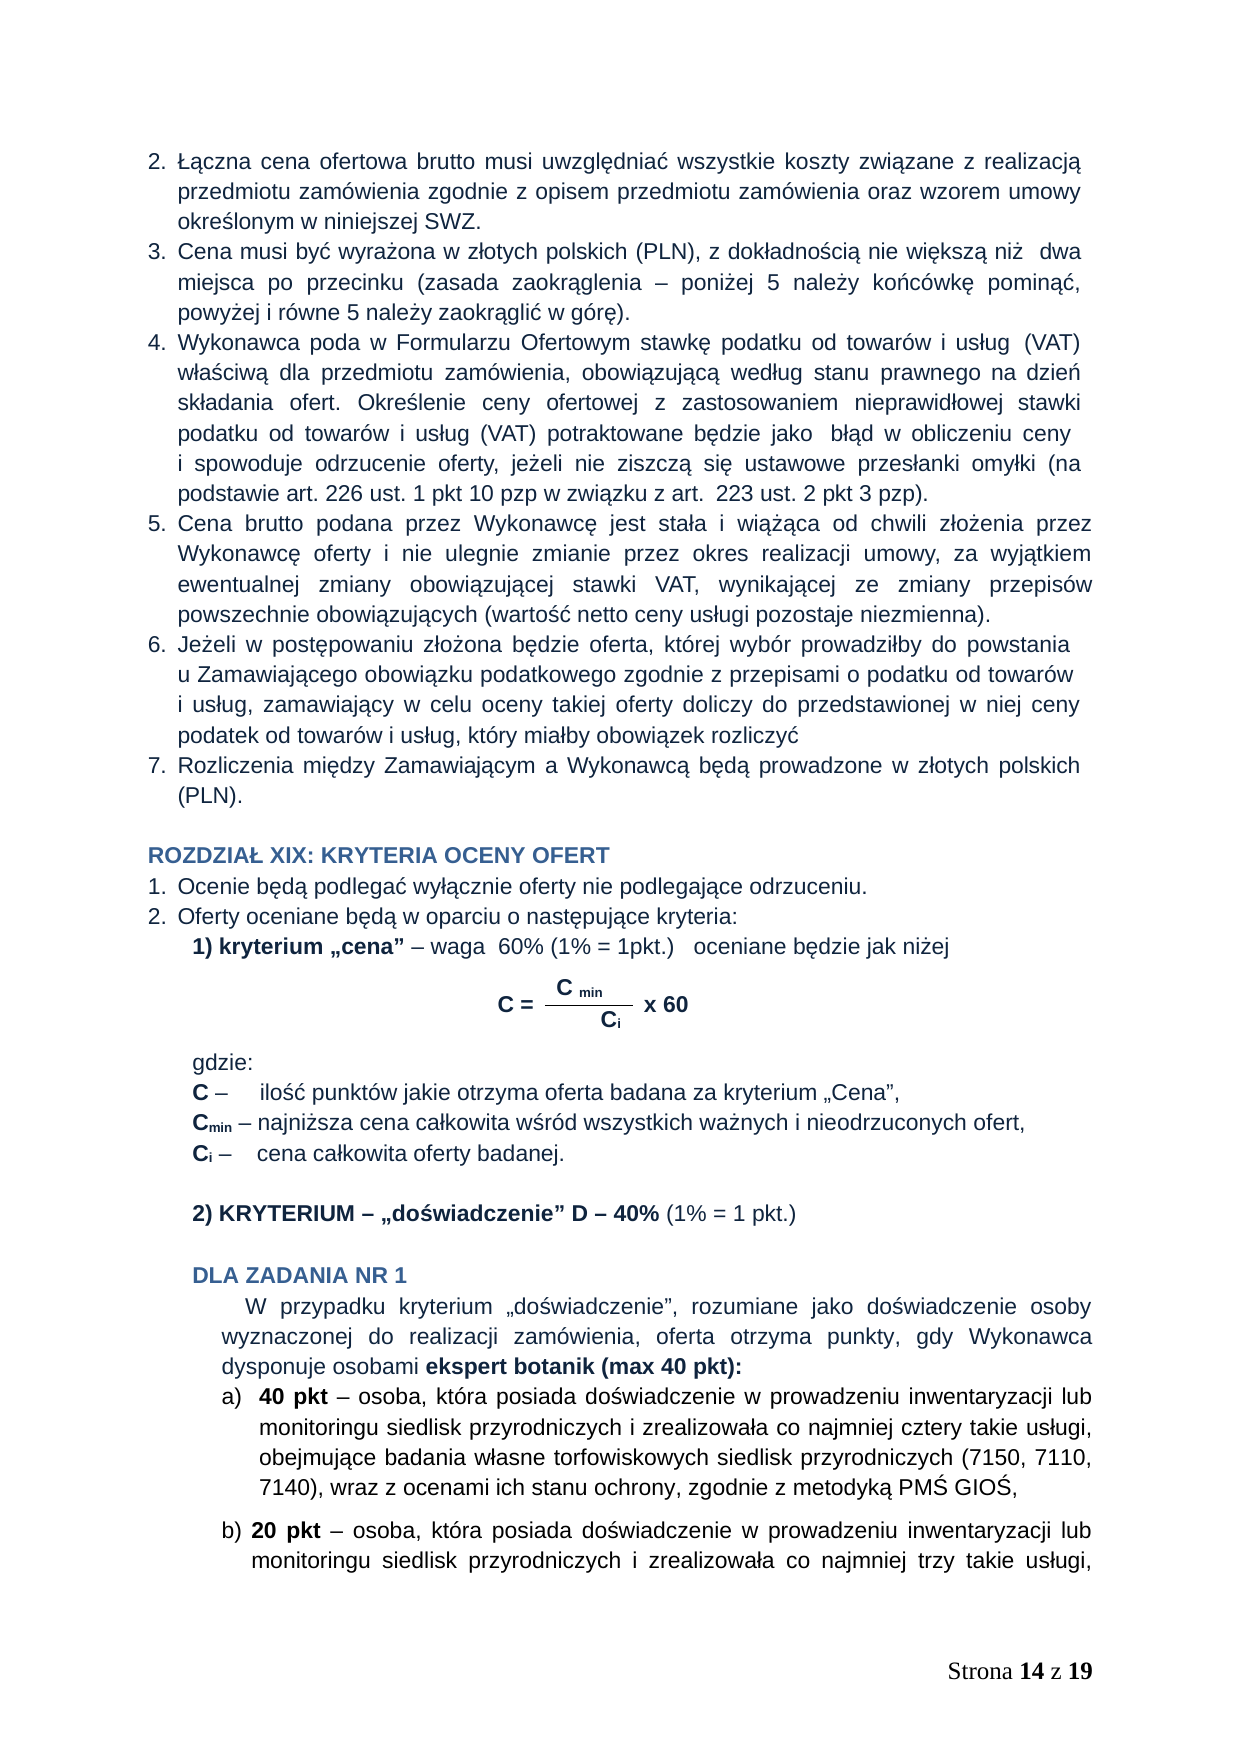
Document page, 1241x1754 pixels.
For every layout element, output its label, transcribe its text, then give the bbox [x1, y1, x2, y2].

text Ci – cena całkowita oferty badanej. [192, 1139, 1093, 1166]
text DLA ZADANIA NR 1 [192, 1262, 1093, 1289]
list Cena brutto podana przez Wykonawcę jest stała i wiążąca od chwili złożenia przez Wykonawcę oferty i nie ulegnie zmianie przez okres realizacji umowy, za wyjątkiem ewentualnej zmiany obowiązującej stawki VAT, wynikającej ze zmiany przepisów powszechnie obowiązujących (wartość netto ceny usługi pozostaje niezmienna). [148, 510, 1093, 627]
text ROZDZIAŁ XIX: KRYTERIA OCENY OFERT [148, 842, 1093, 869]
list Rozliczenia między Zamawiającym a Wykonawcą będą prowadzone w złotych polskich (PLN). [148, 752, 1081, 808]
list Cena musi być wyrażona w złotych polskich (PLN), z dokładnością nie większą niż dwa miejsca po przecinku (zasada zaokrąglenia – poniżej 5 należy końcówkę pominąć, powyżej i równe 5 należy zaokrąglić w górę). [148, 238, 1081, 325]
table_header C min [545, 963, 632, 1004]
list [221, 1517, 1093, 1573]
text 2) KRYTERIUM – „doświadczenie” D – 40% (1% = 1 pkt.) [192, 1200, 1093, 1226]
table_cell Ci [545, 1006, 632, 1049]
list Łączna cena ofertowa brutto musi uwzględniać wszystkie koszty związane z realizacją przedmiotu zamówienia zgodnie z opisem przedmiotu zamówienia oraz wzorem umowy określonym w niniejszej SWZ. [148, 148, 1081, 234]
text 1) kryterium „cena” – waga 60% (1% = 1pkt.) oceniane będzie jak niżej [192, 933, 1093, 959]
text C – ilość punktów jakie otrzyma oferta badana za kryterium „Cena”, [192, 1079, 1093, 1106]
list Ocenie będą podlegać wyłącznie oferty nie podlegające odrzuceniu. [148, 873, 1093, 899]
list 40 pkt – osoba, która posiada doświadczenie w prowadzeniu inwentaryzacji lub monitoringu siedlisk przyrodniczych i zrealizowała co najmniej cztery takie usługi, obejmujące badania własne torfowiskowych siedlisk przyrodniczych (7150, 7110, 7140), wraz z ocenami ich stanu ochrony, zgodnie z metodyką PMŚ GIOŚ, [221, 1383, 1093, 1500]
table_header C = [435, 963, 545, 1049]
list Oferty oceniane będą w oparciu o następujące kryteria: [148, 903, 1093, 929]
list Wykonawca poda w Formularzu Ofertowym stawkę podatku od towarów i usług (VAT) właściwą dla przedmiotu zamówienia, obowiązującą według stanu prawnego na dzień składania ofert. Określenie ceny ofertowej z zastosowaniem nieprawidłowej stawki podatku od towarów i usług (VAT) potraktowane będzie jako błąd w obliczeniu ceny i spowoduje odrzucenie oferty, jeżeli nie ziszczą się ustawowe przesłanki omyłki (na podstawie art. 226 ust. 1 pkt 10 pzp w związku z art. 223 ust. 2 pkt 3 pzp). [148, 329, 1081, 506]
list Jeżeli w postępowaniu złożona będzie oferta, której wybór prowadziłby do powstania u Zamawiającego obowiązku podatkowego zgodnie z przepisami o podatku od towarów i usług, zamawiający w celu oceny takiej oferty doliczy do przedstawionej w niej ceny podatek od towarów i usług, który miałby obowiązek rozliczyć [148, 631, 1081, 748]
text gdzie: [192, 1049, 1093, 1075]
table_header x 60 [633, 963, 805, 1049]
text W przypadku kryterium „doświadczenie”, rozumiane jako doświadczenie osoby wyznaczonej do realizacji zamówienia, oferta otrzyma punkty, gdy Wykonawca dysponuje osobami ekspert botanik (max 40 pkt): [192, 1293, 1093, 1379]
text Cmin – najniższa cena całkowita wśród wszystkich ważnych i nieodrzuconych ofert, [192, 1109, 1093, 1136]
